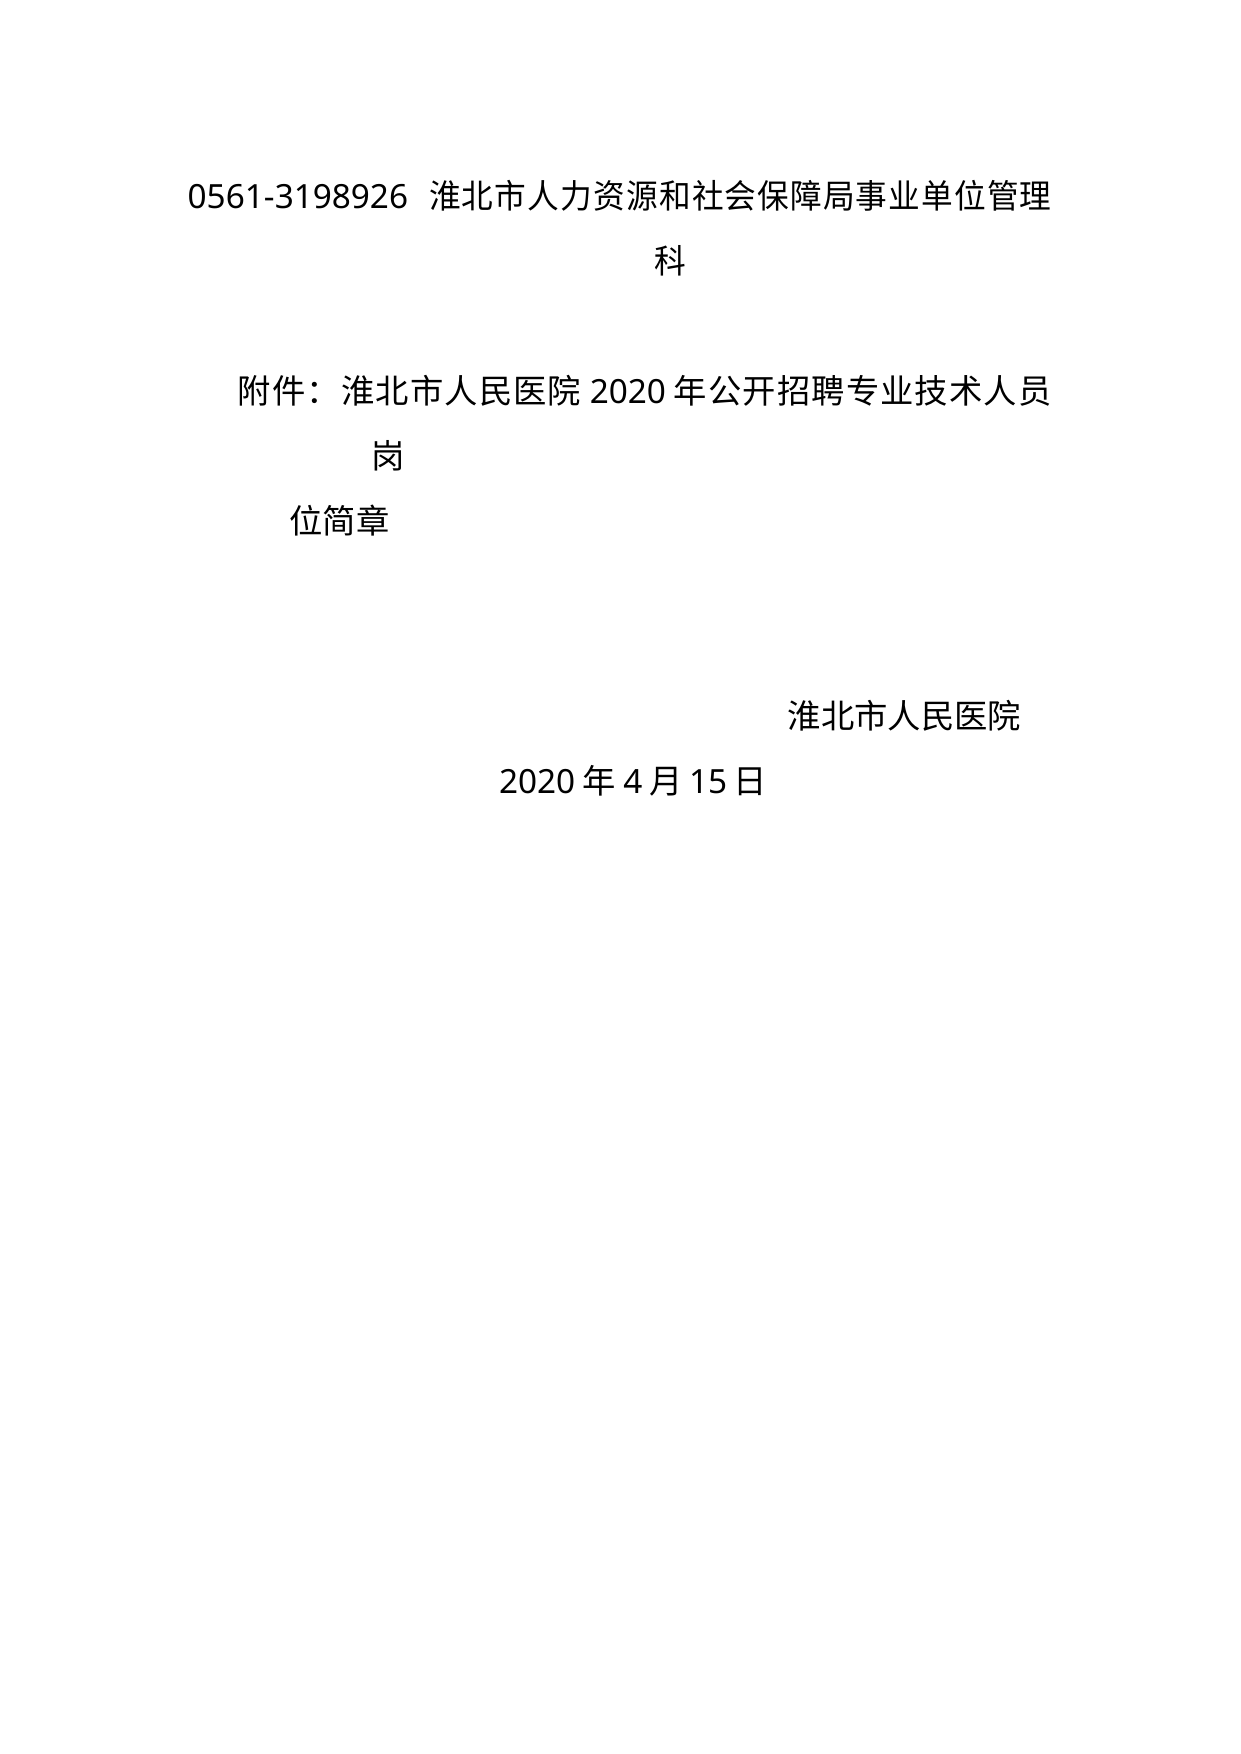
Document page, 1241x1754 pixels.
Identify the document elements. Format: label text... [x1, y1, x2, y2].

text 淮北市人民医院 [187, 682, 1053, 747]
text 位简章 [237, 487, 1053, 552]
text 2020年 4月15日 [187, 747, 1053, 812]
text 附件：淮北市人民医院2020年公开招聘专业技术人员岗 [237, 357, 1053, 487]
text 0561-3198926 淮北市人力资源和社会保障局事业单位管理科 [187, 162, 1053, 292]
